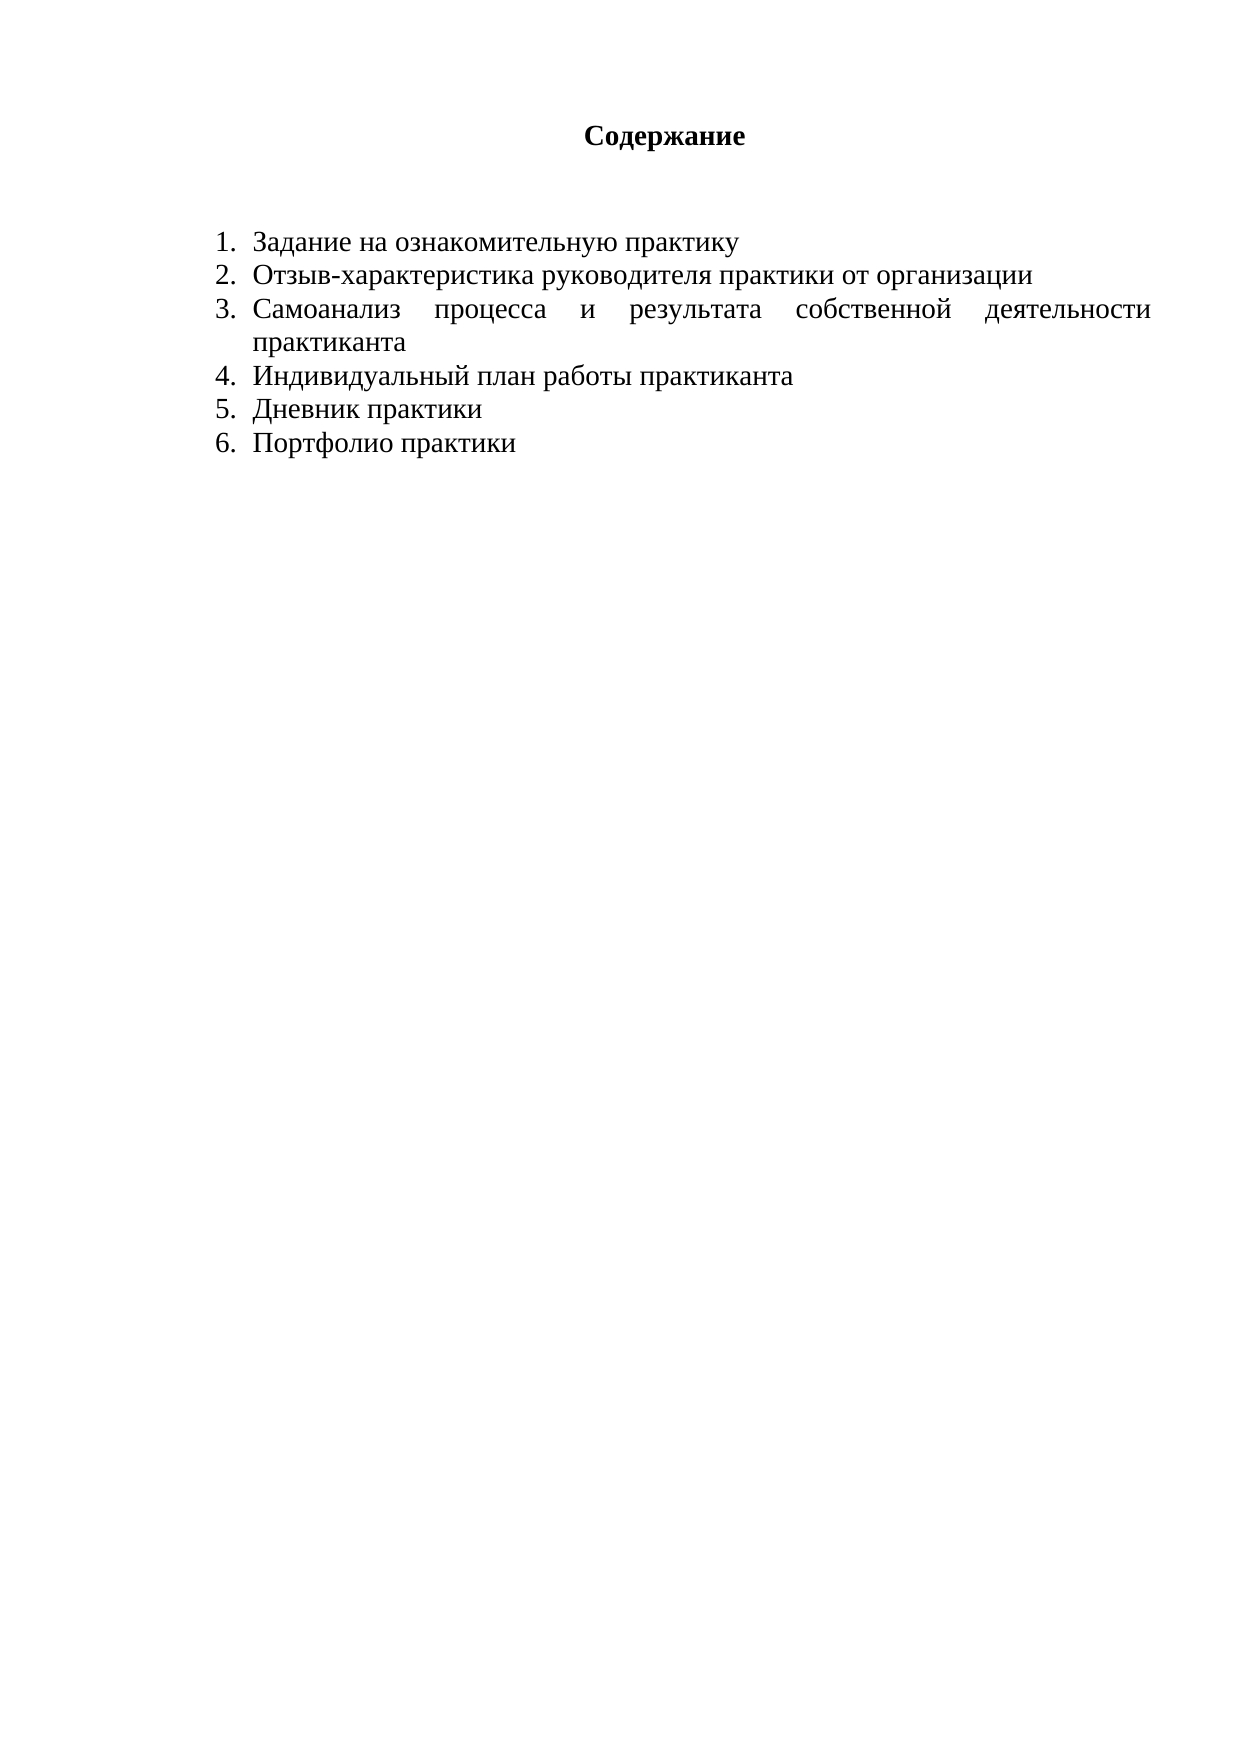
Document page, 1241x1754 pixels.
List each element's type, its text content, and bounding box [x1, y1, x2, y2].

list Задание на ознакомительную практику [215, 224, 1152, 257]
list Отзыв-характеристика руководителя практики от организации [215, 257, 1152, 291]
text Содержание [177, 118, 1152, 152]
list Дневник практики [215, 391, 1152, 425]
list Портфолио практики [215, 425, 1152, 458]
list Самоанализ процесса и результата собственной деятельности практиканта [215, 291, 1152, 358]
list Индивидуальный план работы практиканта [215, 358, 1152, 391]
